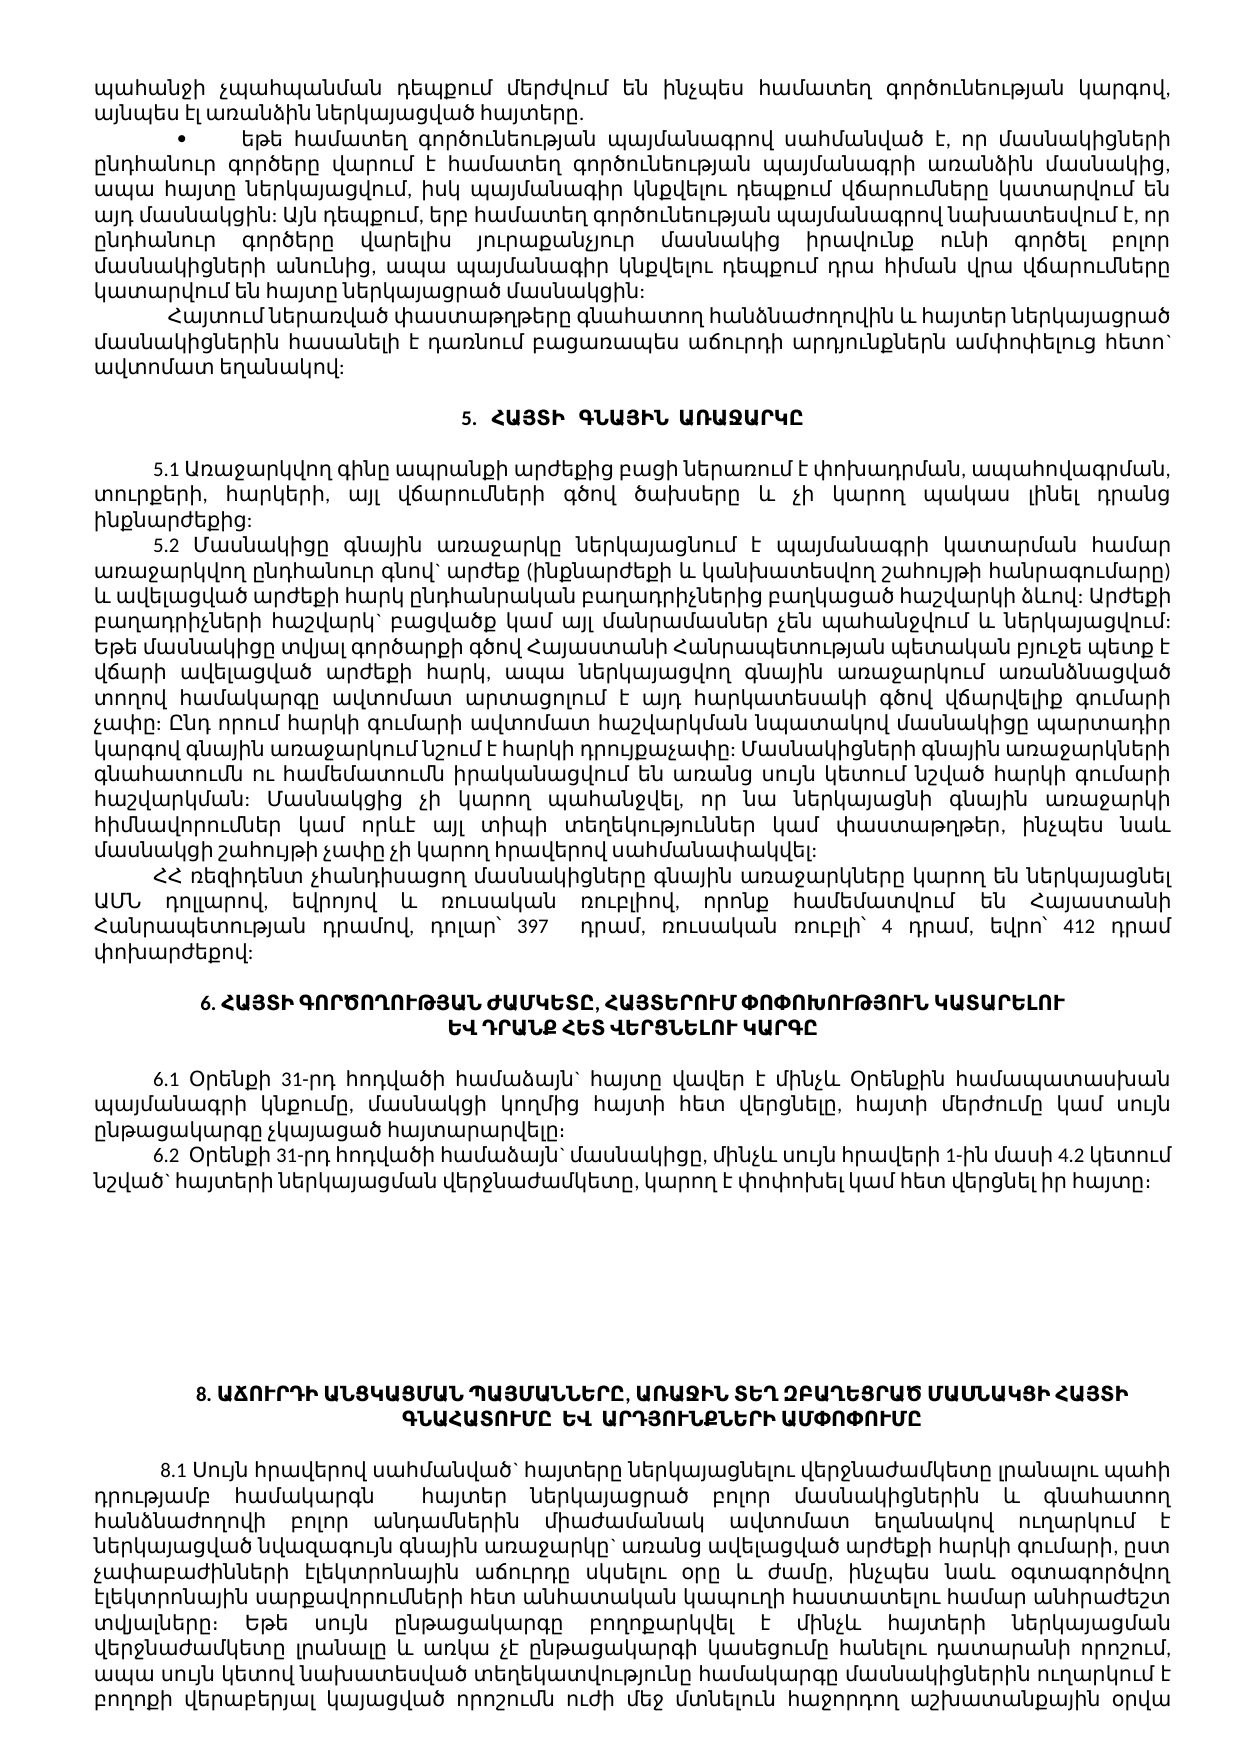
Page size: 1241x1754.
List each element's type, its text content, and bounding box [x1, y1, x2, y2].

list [94, 75, 1171, 126]
text 5. ՀԱՅՏԻ ԳՆԱՅԻՆ ԱՌԱՋԱՐԿԸ [94, 405, 1171, 431]
text Հայտում ներառված փաստաթղթերը գնահատող հանձնաժողովին և հայտեր ներկայացրած մասնակիցներին հասանելի է դառնում բացառապես աճուրդի արդյունքներն ամփոփելուց հետո` ավտոմատ եղանակով: [94, 304, 1171, 380]
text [94, 1457, 1171, 1712]
text 6.1 Օրենքի 31-րդ հոդվածի համաձայն` հայտը վավեր է մինչև Օրենքին համապատասխան պայմանագրի կնքումը, մասնակցի կողմից հայտի հետ վերցնելը, հայտի մերժումը կամ սույն ընթացակարգը չկայացած հայտարարվելը։ [94, 1066, 1171, 1142]
text ԵՎ ԴՐԱՆՔ ՀԵՏ ՎԵՐՑՆԵԼՈՒ ԿԱՐԳԸ [94, 1015, 1171, 1041]
text 5.1 Առաջարկվող գինը ապրանքի արժեքից բացի ներառում է փոխադրման, ապահովագրման, տուրքերի, հարկերի, այլ վճարումների գծով ծախսերը և չի կարող պակաս լինել դրանց ինքնարժեքից: [94, 456, 1171, 532]
text 8. ԱՃՈՒՐԴԻ ԱՆՑԿԱՑՄԱՆ ՊԱՅՄԱՆՆԵՐԸ, ԱՌԱՋԻՆ ՏԵՂ ԶԲԱՂԵՑՐԱԾ ՄԱՍՆԱԿՑԻ ՀԱՅՏԻ [94, 1381, 1171, 1407]
text 6.2 Օրենքի 31-րդ հոդվածի համաձայն` մասնակիցը, մինչև սույն հրավերի 1-ին մասի 4.2 կետում նշված` հայտերի ներկայացման վերջնաժամկետը, կարող է փոփոխել կամ հետ վերցնել իր հայտը։ [94, 1142, 1171, 1193]
text ՀՀ ռեզիդենտ չհանդիսացող մասնակիցները գնային առաջարկները կարող են ներկայացնել ԱՄՆ դոլլարով, եվրոյով և ռուսական ռուբլիով, որոնք համեմատվում են Հայաստանի Հանրապետության դրամով, դոլար՝ 397 դրամ, ռուսական ռուբլի՝ 4 դրամ, եվրո՝ 412 դրամ փոխարժեքով: [94, 863, 1171, 964]
text 6. ՀԱՅՏԻ ԳՈՐԾՈՂՈՒԹՅԱՆ ԺԱՄԿԵՏԸ, ՀԱՅՏԵՐՈՒՄ ՓՈՓՈԽՈՒԹՅՈՒՆ ԿԱՏԱՐԵԼՈՒ [94, 990, 1171, 1015]
list եթե համատեղ գործունեության պայմանագրով սահմանված է, որ մասնակիցների ընդհանուր գործերը վարում է համատեղ գործունեության պայմանագրի առանձին մասնակից, ապա հայտը ներկայացվում, իսկ պայմանագիր կնքվելու դեպքում վճարումները կատարվում են այդ մասնակցին: Այն դեպքում, երբ համատեղ գործունեության պայմանագրով նախատեսվում է, որ ընդհանուր գործերը վարելիս յուրաքանչյուր մասնակից իրավունք ունի գործել բոլոր մասնակիցների անունից, ապա պայմանագիր կնքվելու դեպքում դրա հիման վրա վճարումները կատարվում են հայտը ներկայացրած մասնակցին: [94, 126, 1171, 304]
text 5.2 Մասնակիցը գնային առաջարկը ներկայացնում է պայմանագրի կատարման համար առաջարկվող ընդհանուր գնով` արժեք (ինքնարժեքի և կանխատեսվող շահույթի հանրագումարը) և ավելացված արժեքի հարկ ընդհանրական բաղադրիչներից բաղկացած հաշվարկի ձևով: Արժեքի բաղադրիչների հաշվարկ` բացվածք կամ այլ մանրամասներ չեն պահանջվում և ներկայացվում: Եթե մասնակիցը տվյալ գործարքի գծով Հայաստանի Հանրապետության պետական բյուջե պետք է վճարի ավելացված արժեքի հարկ, ապա ներկայացվող գնային առաջարկում առանձնացված տողով համակարգը ավտոմատ արտացոլում է այդ հարկատեսակի գծով վճարվելիք գումարի չափը: Ընդ որում հարկի գումարի ավտոմատ հաշվարկման նպատակով մասնակիցը պարտադիր կարգով գնային առաջարկում նշում է հարկի դրույքաչափը: Մասնակիցների գնային առաջարկների գնահատումն ու համեմատումն իրականացվում են առանց սույն կետում նշված հարկի գումարի հաշվարկման: Մասնակցից չի կարող պահանջվել, որ նա ներկայացնի գնային առաջարկի հիմնավորումներ կամ որևէ այլ տիպի տեղեկություններ կամ փաստաթղթեր, ինչպես նաև մասնակցի շահույթի չափը չի կարող հրավերով սահմանափակվել: [94, 532, 1171, 863]
text ԳՆԱՀԱՏՈՒՄԸ ԵՎ ԱՐԴՅՈՒՆՔՆԵՐԻ ԱՄՓՈՓՈՒՄԸ [94, 1407, 1171, 1432]
